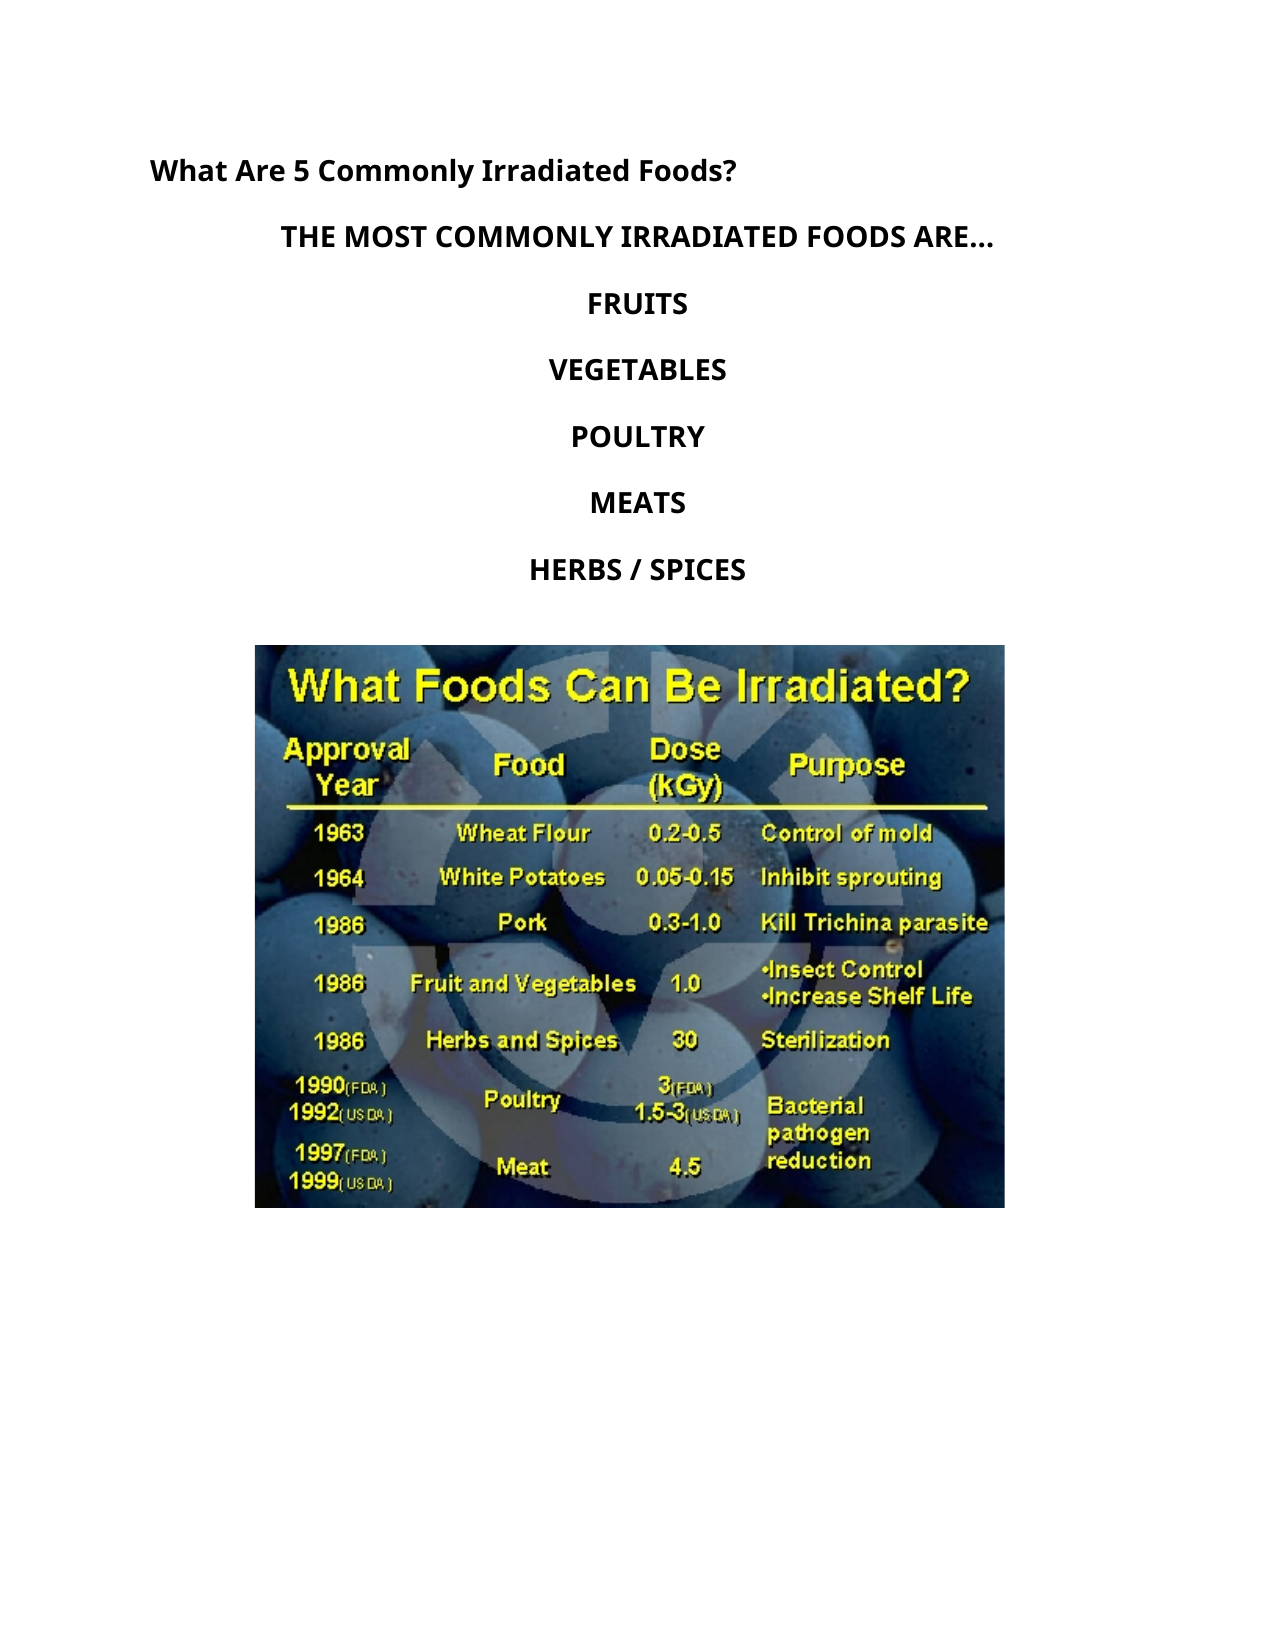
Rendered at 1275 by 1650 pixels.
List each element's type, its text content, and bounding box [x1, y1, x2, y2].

text Fruits [150, 283, 1125, 323]
text Meats [150, 482, 1125, 522]
text Vegetables [150, 349, 1125, 389]
picture [254, 645, 1005, 1208]
text The Most commonly irradiated foods are… [150, 216, 1125, 256]
text Herbs / Spices [150, 549, 1125, 588]
text What Are 5 Commonly Irradiated Foods? [150, 150, 1125, 190]
text Poultry [150, 416, 1125, 456]
